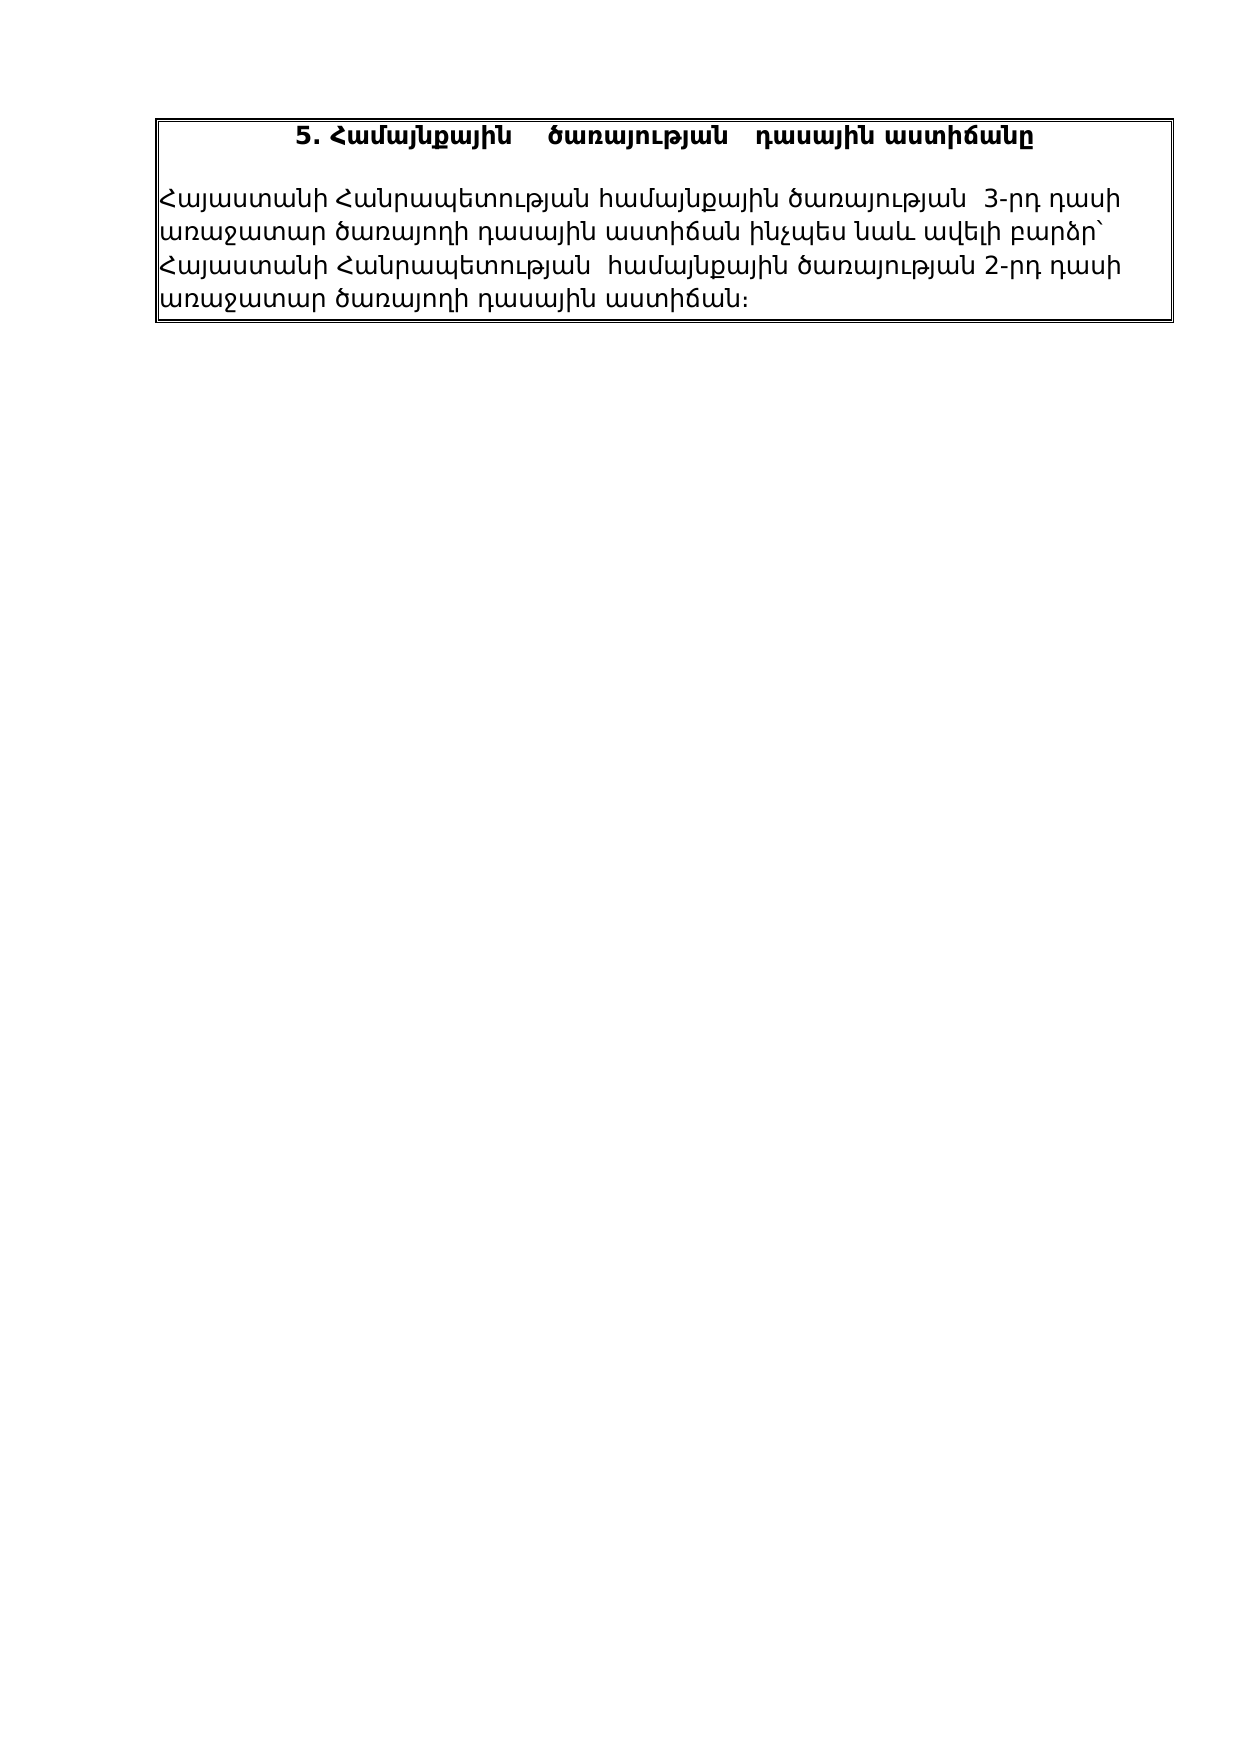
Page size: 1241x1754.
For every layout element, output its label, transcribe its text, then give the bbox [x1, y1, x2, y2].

table_cell 5. Համայնքային ծառայության դասային աստիճանը Հայաստանի Հանրապետության համայնքային ծառայության 3-րդ դասի առաջատար ծառայողի դասային աստիճան ինչպես նաև ավելի բարձր՝ Հայաստանի Հանրապետության համայնքային ծառայության 2-րդ դասի առաջատար ծառայողի դասային աստիճան։ [159, 122, 1171, 319]
